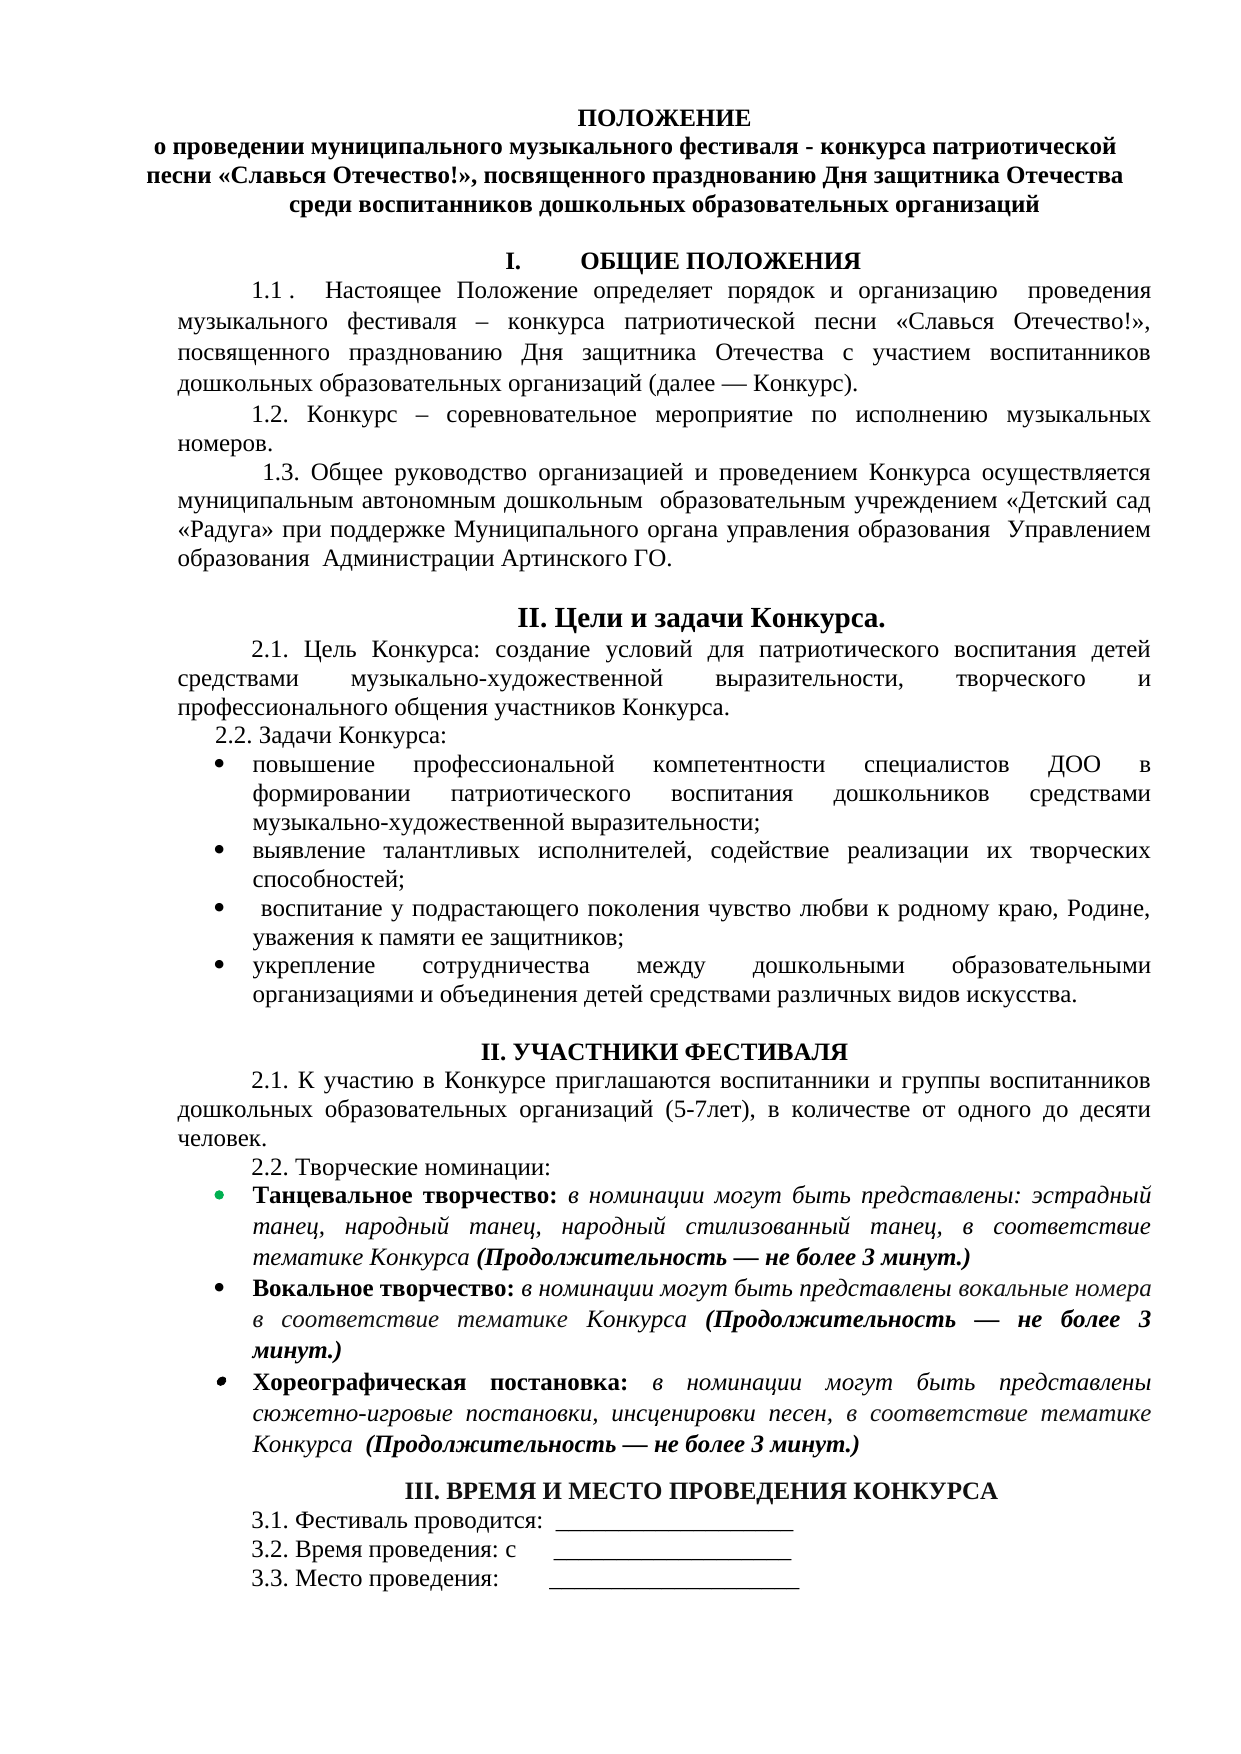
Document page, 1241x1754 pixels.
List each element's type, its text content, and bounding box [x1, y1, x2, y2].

text 3.2. Время проведения: с ___________________ [177, 1534, 1152, 1563]
text 1.3. Общее руководство организацией и проведением Конкурса осуществляется муниципальным автономным дошкольным образовательным учреждением «Детский сад «Радуга» при поддержке Муниципального органа управления образования Управлением образования Администрации Артинского ГО. [177, 457, 1152, 572]
list ОБЩИЕ ПОЛОЖЕНИЯ [215, 246, 1152, 275]
text 2.2. Задачи Конкурса: [177, 720, 1152, 749]
list Хореографическая постановка: в номинации могут быть представлены сюжетно-игровые постановки, инсценировки песен, в соответствие тематике Конкурса (Продолжительность — не более 3 минут.) [215, 1367, 1152, 1457]
text 2.1. К участию в Конкурсе приглашаются воспитанники и группы воспитанников дошкольных образовательных организаций (5-7лет), в количестве от одного до десяти человек. [177, 1065, 1152, 1152]
list повышение профессиональной компетентности специалистов ДОО в формировании патриотического воспитания дошкольников средствами музыкально-художественной выразительности; [215, 749, 1152, 835]
text 2.2. Творческие номинации: [177, 1152, 1152, 1180]
text 2.1. Цель Конкурса: создание условий для патриотического воспитания детей средствами музыкально-художественной выразительности, творческого и профессионального общения участников Конкурса. [177, 634, 1152, 720]
list Танцевальное творчество: в номинации могут быть представлены: эстрадный танец, народный танец, народный стилизованный танец, в соответствие тематике Конкурса (Продолжительность — не более 3 минут.) [215, 1180, 1152, 1271]
text II. УЧАСТНИКИ ФЕСТИВАЛЯ [177, 1037, 1152, 1065]
text 3.3. Место проведения: ____________________ [177, 1563, 1152, 1591]
list укрепление сотрудничества между дошкольными образовательными организациями и объединения детей средствами различных видов искусства. [215, 950, 1152, 1008]
text среди воспитанников дошкольных образовательных организаций [177, 189, 1152, 218]
text 1.1 . Настоящее Положение определяет порядок и организацию проведения музыкального фестиваля – конкурса патриотической песни «Славься Отечество!», посвященного празднованию Дня защитника Отечества с участием воспитанников дошкольных образовательных организаций (далее — Конкурс). [177, 275, 1152, 397]
list Вокальное творчество: в номинации могут быть представлены вокальные номера в соответствие тематике Конкурса (Продолжительность — не более 3 минут.) [215, 1273, 1152, 1364]
text о проведении муниципального музыкального фестиваля - конкурса патриотической песни «Славься Отечество!», посвященного празднованию Дня защитника Отечества [118, 131, 1152, 189]
text ПОЛОЖЕНИЕ [177, 103, 1152, 131]
text II. Цели и задачи Конкурса. [177, 601, 1152, 634]
text 3.1. Фестиваль проводится: ___________________ [177, 1505, 1152, 1534]
list выявление талантливых исполнителей, содействие реализации их творческих способностей; [215, 835, 1152, 893]
text 1.2. Конкурс – соревновательное мероприятие по исполнению музыкальных номеров. [177, 399, 1152, 457]
text III. ВРЕМЯ И МЕСТО ПРОВЕДЕНИЯ КОНКУРСА [177, 1476, 1152, 1505]
list воспитание у подрастающего поколения чувство любви к родному краю, Родине, уважения к памяти ее защитников; [215, 893, 1152, 950]
